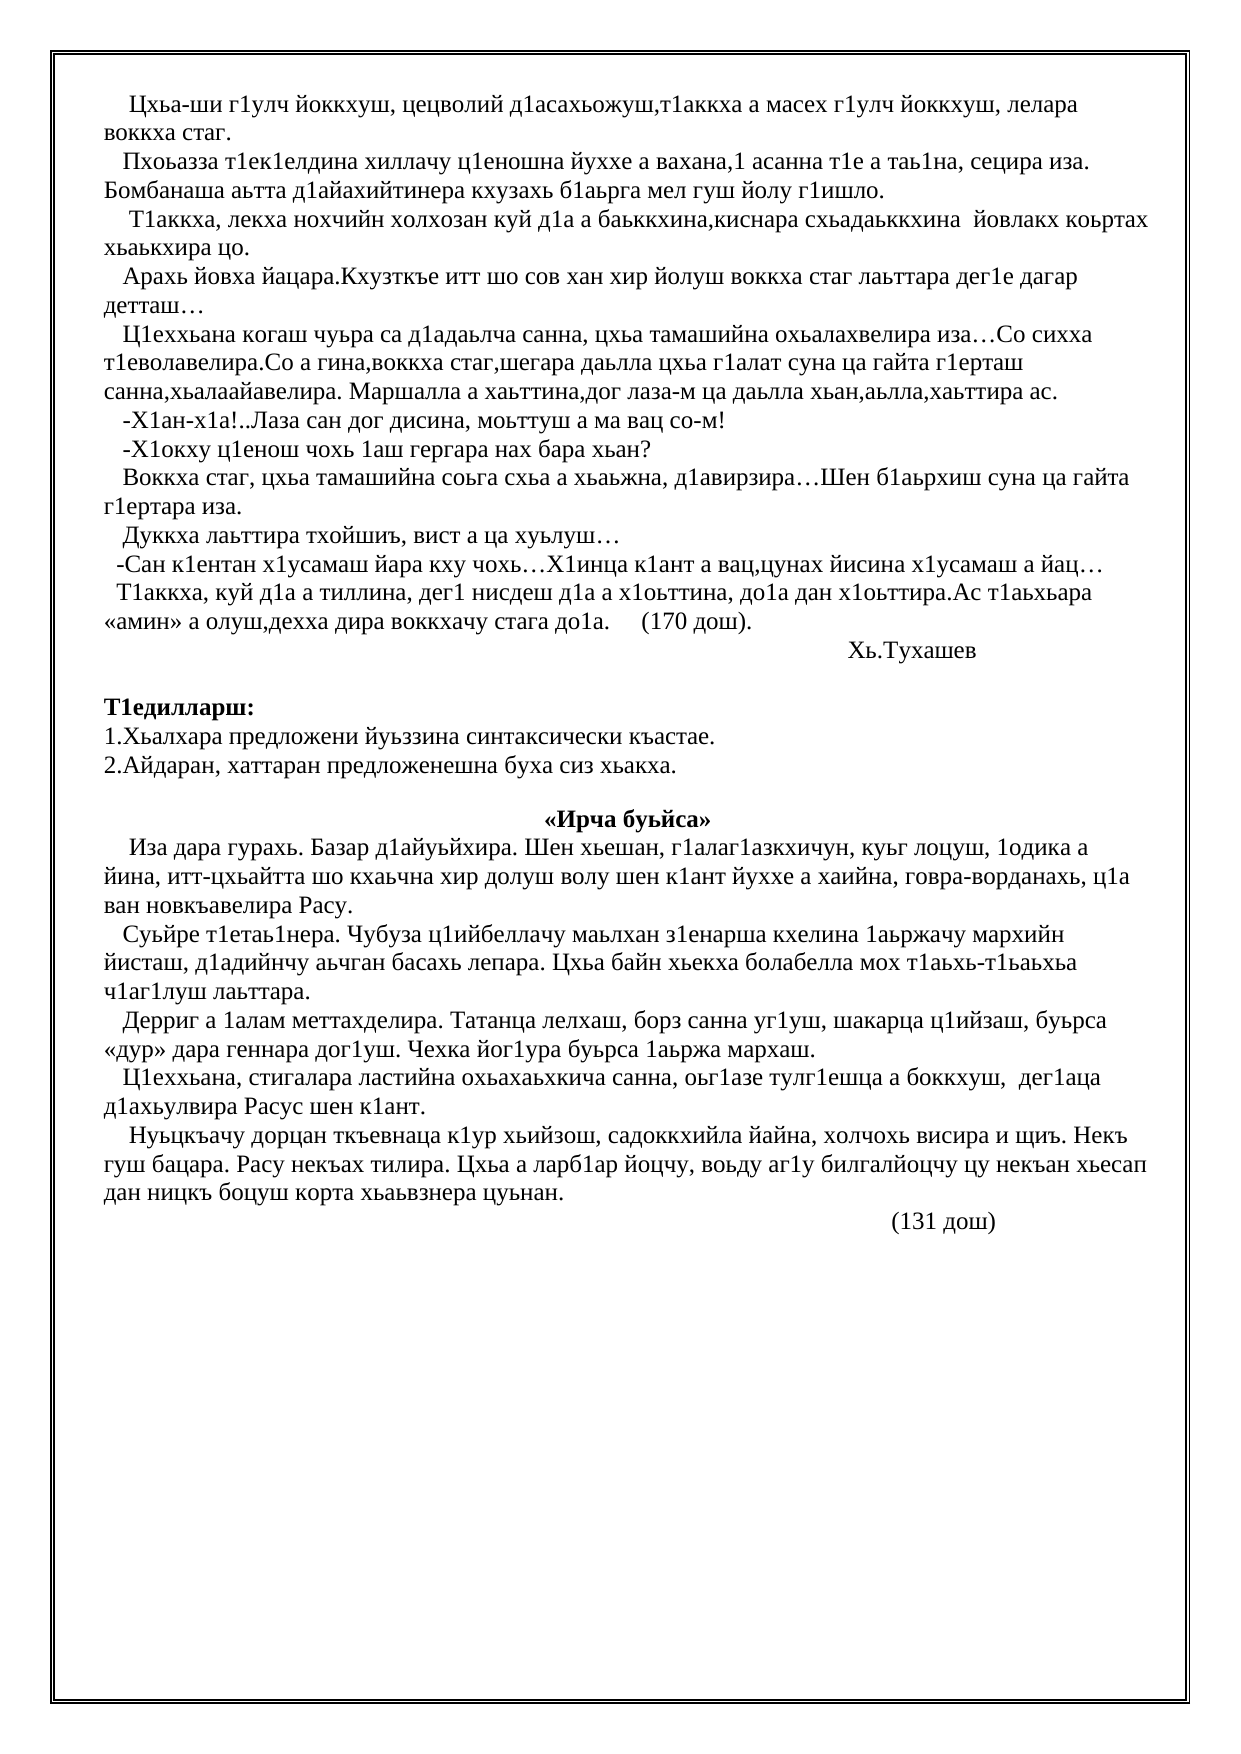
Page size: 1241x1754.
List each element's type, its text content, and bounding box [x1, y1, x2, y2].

text Дуккха лаьттира тхойшиъ, вист а ца хуьлуш… [103, 520, 1152, 549]
text Воккха стаг, цхьа тамашийна соьга схьа а хьаьжна, д1авирзира…Шен б1аьрхиш суна ца гайта г1ертара иза. [103, 462, 1152, 520]
text Арахь йовха йацара.Кхузткъе итт шо сов хан хир йолуш воккха стаг лаьттара дег1е дагар детташ… [103, 261, 1152, 319]
text Ц1еххьана, стигалара ластийна охьахаьхкича санна, оьг1азе тулг1ешца а боккхуш, дег1аца д1ахьулвира Расус шен к1ант. [103, 1062, 1152, 1120]
text 2.Айдаран, хаттаран предложенешна буха сиз хьакха. [103, 750, 1152, 779]
text Цхьа-ши г1улч йоккхуш, цецволий д1асахьожуш,т1аккха а масех г1улч йоккхуш, лелара воккха стаг. [103, 89, 1152, 146]
text «Ирча буьйса» [103, 804, 1152, 832]
text Хь.Тухашев [103, 635, 1152, 664]
text Т1едилларш: [103, 692, 1152, 721]
text Ц1еххьана когаш чуьра са д1адаьлча санна, цхьа тамашийна охьалахвелира иза…Со сихха т1еволавелира.Со а гина,воккха стаг,шегара даьлла цхьа г1алат суна ца гайта г1ерташ санна,хьалаайавелира. Маршалла а хаьттина,дог лаза-м ца даьлла хьан,аьлла,хаьттира ас. [103, 319, 1152, 405]
text -Х1ан-х1а!..Лаза сан дог дисина, моьттуш а ма вац со-м! [103, 405, 1152, 434]
text Суьйре т1етаь1нера. Чубуза ц1ийбеллачу маьлхан з1енарша кхелина 1аьржачу мархийн йисташ, д1адийнчу аьчган басахь лепара. Цхьа байн хьекха болабелла мох т1аьхь-т1ьаьхьа ч1аг1луш лаьттара. [103, 919, 1152, 1005]
text Т1аккха, лекха нохчийн холхозан куй д1а а баьккхина,киснара схьадаьккхина йовлакх коьртах хьаькхира цо. [103, 204, 1152, 261]
text Нуьцкъачу дорцан ткъевнаца к1ур хьийзош, садоккхийла йайна, холчохь висира и щиъ. Некъ гуш бацара. Расу некъах тилира. Цхьа а ларб1ар йоцчу, воьду аг1у билгалйоцчу цу некъан хьесап дан ницкъ боцуш корта хьаьвзнера цуьнан. [103, 1120, 1152, 1206]
text Иза дара гурахь. Базар д1айуьйхира. Шен хьешан, г1алаг1азкхичун, куьг лоцуш, 1одика а йина, итт-цхьайтта шо кхаьчна хир долуш волу шен к1ант йуххе а хаийна, говра-ворданахь, ц1а ван новкъавелира Расу. [103, 832, 1152, 919]
text -Сан к1ентан х1усамаш йара кху чохь…Х1инца к1ант а вац,цунах йисина х1усамаш а йац… [103, 549, 1152, 577]
text 1.Хьалхара предложени йуьззина синтаксически къастае. [103, 721, 1152, 750]
text (131 дош) [103, 1206, 1152, 1235]
text Пхоьазза т1ек1елдина хиллачу ц1еношна йуххе а вахана,1 асанна т1е а таь1на, сецира иза. Бомбанаша аьтта д1айахийтинера кхузахь б1аьрга мел гуш йолу г1ишло. [103, 146, 1152, 204]
text -Х1окху ц1енош чохь 1аш гергара нах бара хьан? [103, 434, 1152, 462]
text Дерриг а 1алам меттахделира. Татанца лелхаш, борз санна уг1уш, шакарца ц1ийзаш, буьрса «дур» дара геннара дог1уш. Чехка йог1ура буьрса 1аьржа мархаш. [103, 1005, 1152, 1062]
text Т1аккха, куй д1а а тиллина, дег1 нисдеш д1а а х1оьттина, до1а дан х1оьттира.Ас т1аьхьара «амин» а олуш,дехха дира воккхачу стага до1а. (170 дош). [103, 577, 1152, 635]
